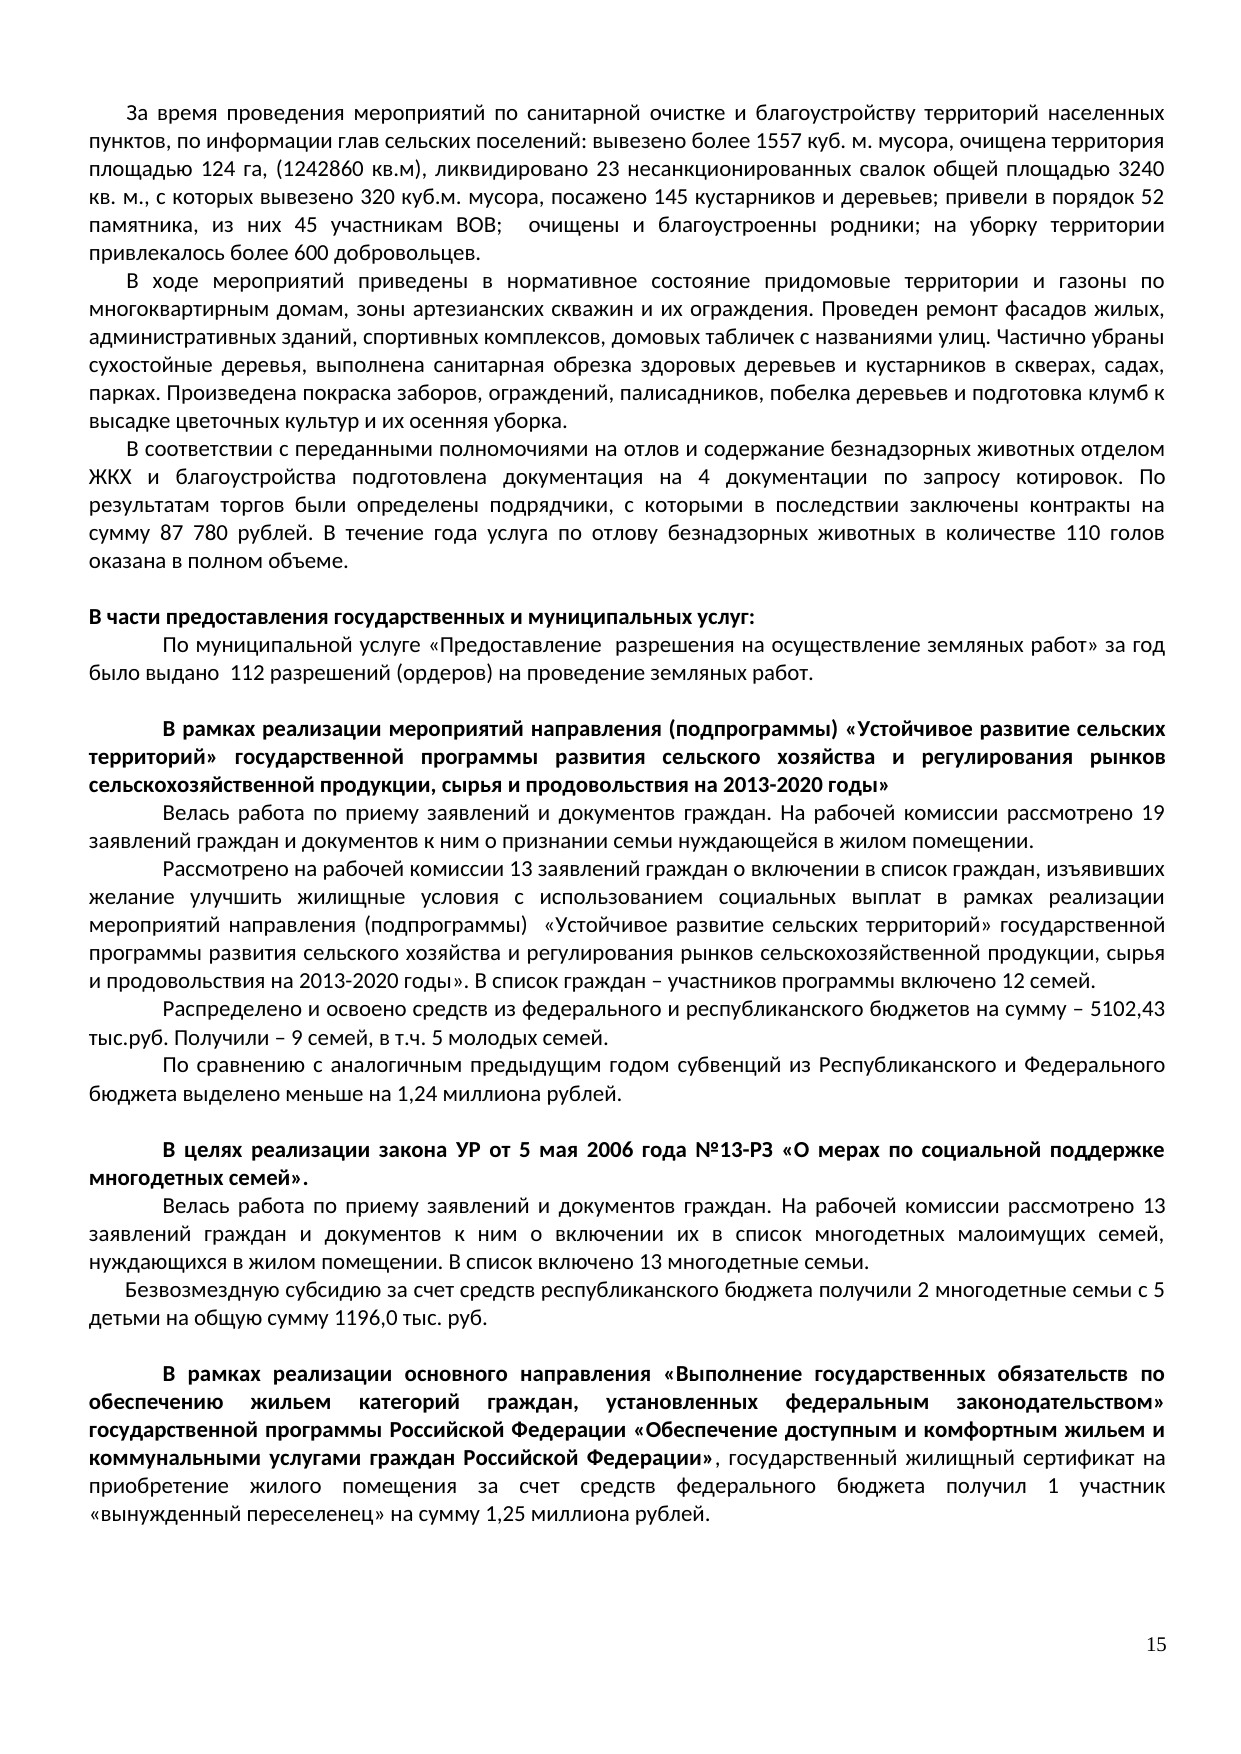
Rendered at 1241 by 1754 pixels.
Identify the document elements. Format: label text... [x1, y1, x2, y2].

text Велась работа по приему заявлений и документов граждан. На рабочей комиссии рассмотрено 19 заявлений граждан и документов к ним о признании семьи нуждающейся в жилом помещении. [89, 798, 1167, 854]
text В ходе мероприятий приведены в нормативное состояние придомовые территории и газоны по многоквартирным домам, зоны артезианских скважин и их ограждения. Проведен ремонт фасадов жилых, административных зданий, спортивных комплексов, домовых табличек с названиями улиц. Частично убраны сухостойные деревья, выполнена санитарная обрезка здоровых деревьев и кустарников в скверах, садах, парках. Произведена покраска заборов, ограждений, палисадников, побелка деревьев и подготовка клумб к высадке цветочных культур и их осенняя уборка. [89, 266, 1167, 434]
text За время проведения мероприятий по санитарной очистке и благоустройству территорий населенных пунктов, по информации глав сельских поселений: вывезено более . мусора, очищена территория площадью , (1242860 кв.м), ликвидировано 23 несанкционированных свалок общей площадью ., с которых вывезено 320 куб.м. мусора, посажено 145 кустарников и деревьев; привели в порядок 52 памятника, из них 45 участникам ВОВ; очищены и благоустроенны родники; на уборку территории привлекалось более 600 добровольцев. [89, 98, 1167, 266]
text Рассмотрено на рабочей комиссии 13 заявлений граждан о включении в список граждан, изъявивших желание улучшить жилищные условия с использованием социальных выплат в рамках реализации мероприятий направления (подпрограммы) «Устойчивое развитие сельских территорий» государственной программы развития сельского хозяйства и регулирования рынков сельскохозяйственной продукции, сырья и продовольствия на 2013-2020 годы». В список граждан – участников программы включено 12 семей. [89, 854, 1167, 994]
text Велась работа по приему заявлений и документов граждан. На рабочей комиссии рассмотрено 13 заявлений граждан и документов к ним о включении их в список многодетных малоимущих семей, нуждающихся в жилом помещении. В список включено 13 многодетные семьи. [89, 1191, 1167, 1275]
text В рамках реализации мероприятий направления (подпрограммы) «Устойчивое развитие сельских территорий» государственной программы развития сельского хозяйства и регулирования рынков сельскохозяйственной продукции, сырья и продовольствия на 2013-2020 годы» [89, 714, 1167, 798]
text По муниципальной услуге «Предоставление разрешения на осуществление земляных работ» за год было выдано 112 разрешений (ордеров) на проведение земляных работ. [89, 630, 1167, 686]
text В соответствии с переданными полномочиями на отлов и содержание безнадзорных животных отделом ЖКХ и благоустройства подготовлена документация на 4 документации по запросу котировок. По результатам торгов были определены подрядчики, с которыми в последствии заключены контракты на сумму 87 780 рублей. В течение года услуга по отлову безнадзорных животных в количестве 110 голов оказана в полном объеме. [89, 434, 1167, 574]
text В целях реализации закона УР от 5 мая 2006 года №13-РЗ «О мерах по социальной поддержке многодетных семей». [89, 1135, 1167, 1191]
text В части предоставления государственных и муниципальных услуг: [89, 602, 1167, 630]
text В рамках реализации основного направления «Выполнение государственных обязательств по обеспечению жильем категорий граждан, установленных федеральным законодательством» государственной программы Российской Федерации «Обеспечение доступным и комфортным жильем и коммунальными услугами граждан Российской Федерации», государственный жилищный сертификат на приобретение жилого помещения за счет средств федерального бюджета получил 1 участник «вынужденный переселенец» на сумму 1,25 миллиона рублей. [89, 1359, 1167, 1527]
text Безвозмездную субсидию за счет средств республиканского бюджета получили 2 многодетные семьи с 5 детьми на общую сумму 1196,0 тыс. руб. [89, 1275, 1167, 1331]
text Распределено и освоено средств из федерального и республиканского бюджетов на сумму – 5102,43 тыс.руб. Получили – 9 семей, в т.ч. 5 молодых семей. [89, 994, 1167, 1051]
text По сравнению с аналогичным предыдущим годом субвенций из Республиканского и Федерального бюджета выделено меньше на 1,24 миллиона рублей. [89, 1051, 1167, 1107]
